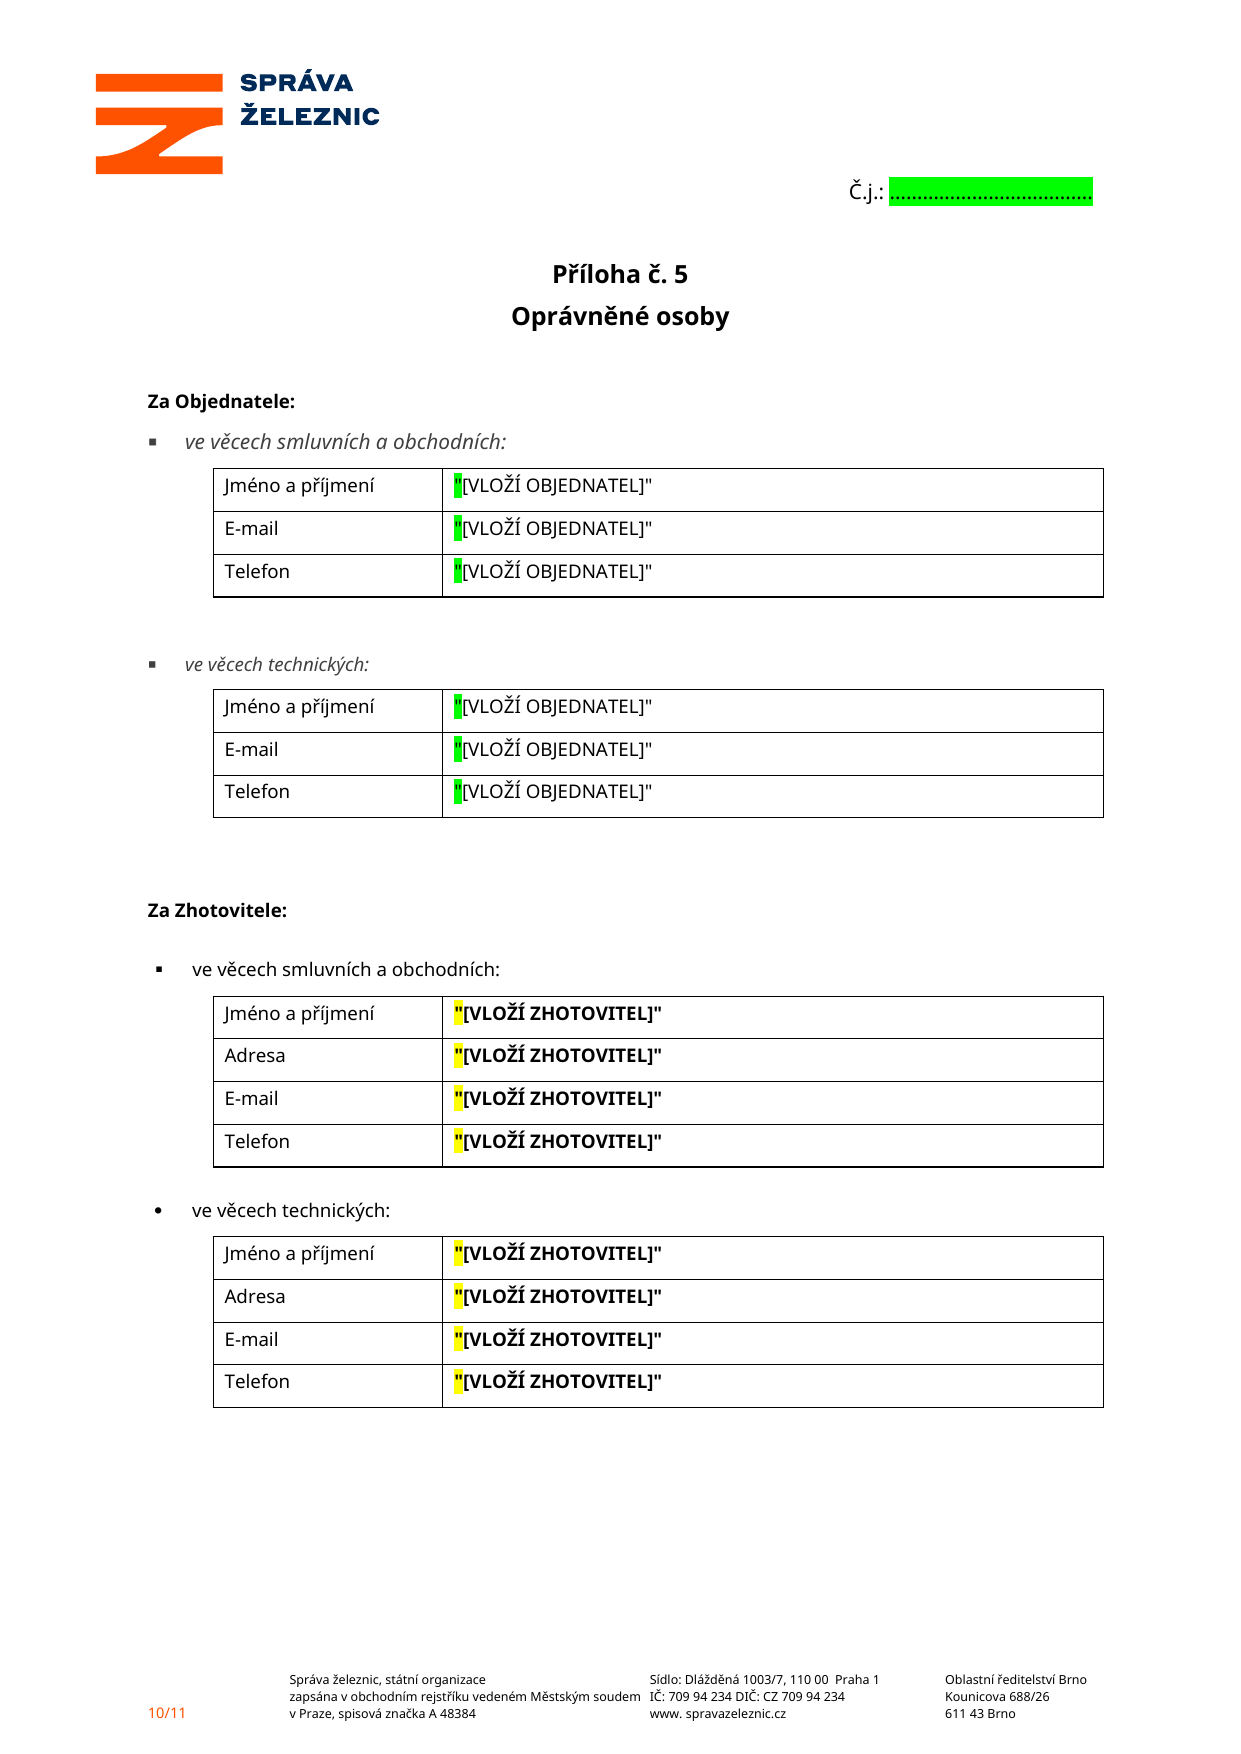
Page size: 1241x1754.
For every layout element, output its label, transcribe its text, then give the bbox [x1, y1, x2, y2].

table_cell [443, 555, 1103, 596]
table_cell E-mail [214, 1082, 442, 1124]
table_cell [443, 512, 1103, 554]
table_header Jméno a příjmení [214, 1237, 442, 1279]
subtitle ve věcech smluvních a obchodních: [148, 427, 1093, 456]
table_cell E-mail [214, 733, 442, 774]
table_cell Telefon [214, 555, 442, 596]
table_cell [443, 1125, 1103, 1166]
table_header Jméno a příjmení [214, 690, 442, 732]
table_cell [443, 1082, 1103, 1124]
text Za Zhotovitele: [148, 897, 1093, 923]
table_cell Telefon [214, 1125, 442, 1166]
list ve věcech technických: [155, 1192, 1093, 1224]
text Za Objednatele: [148, 385, 1093, 414]
table_cell [443, 1039, 1103, 1081]
table_header [443, 469, 1103, 511]
table_header Jméno a příjmení [214, 997, 442, 1038]
table_header [443, 1237, 1103, 1279]
table_cell Adresa [214, 1039, 442, 1081]
table_header [443, 997, 1103, 1038]
table_cell E-mail [214, 1323, 442, 1364]
table_cell [443, 776, 1103, 817]
text Oprávněné osoby [148, 302, 1093, 331]
table_header Jméno a příjmení [214, 469, 442, 511]
table_cell [443, 1280, 1103, 1322]
table_cell E-mail [214, 512, 442, 554]
table_header [443, 690, 1103, 732]
subtitle ve věcech technických: [148, 647, 1093, 677]
list ve věcech smluvních a obchodních: [154, 952, 1093, 983]
table_cell Telefon [214, 776, 442, 817]
table_cell Adresa [214, 1280, 442, 1322]
table_cell [443, 733, 1103, 774]
text Příloha č. 5 [148, 260, 1093, 289]
table_cell Telefon [214, 1365, 442, 1407]
table_cell [443, 1323, 1103, 1364]
table_cell [443, 1365, 1103, 1407]
